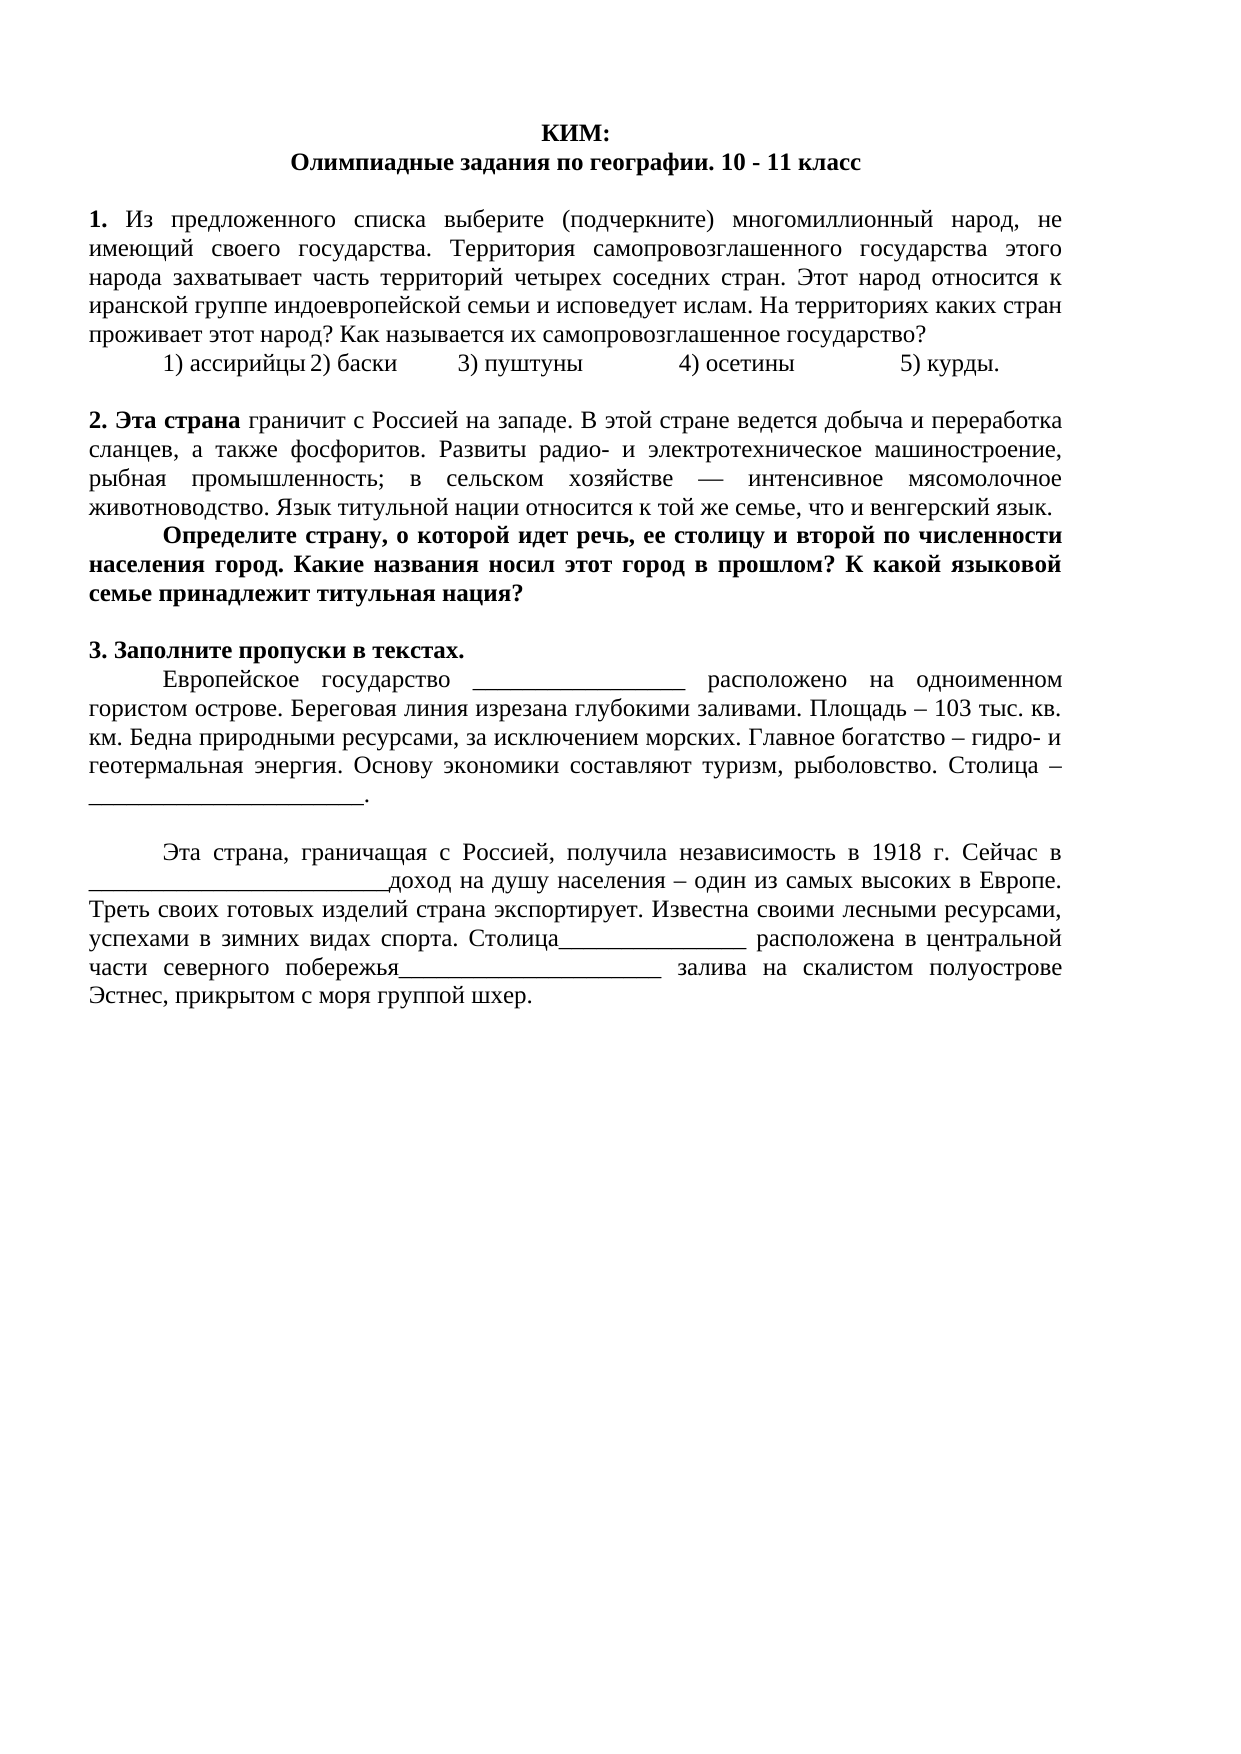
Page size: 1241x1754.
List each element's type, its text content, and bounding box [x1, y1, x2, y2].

text 2. Эта страна граничит с Россией на западе. В этой стране ведется добыча и переработка сланцев, а также фосфоритов. Развиты радио- и электротехническое машиностроение, рыбная промышленность; в сельском хозяйстве — интенсивное мясомолочное животноводство. Язык титульной нации относится к той же семье, что и венгерский язык. [88, 406, 1063, 521]
text Европейское государство _________________ расположено на одноименном гористом острове. Береговая линия изрезана глубокими заливами. Площадь – 103 тыс. кв. км. Бедна природными ресурсами, за исключением морских. Главное богатство – гидро- и геотермальная энергия. Основу экономики составляют туризм, рыболовство. Столица – ______________________. [88, 664, 1063, 808]
text 1) ассирийцы 2) баски 3) пуштуны 4) осетины 5) курды. [88, 348, 1063, 377]
text Олимпиадные задания по географии. 10 - 11 класс [88, 147, 1063, 176]
text КИМ: [88, 118, 1063, 147]
text 1. Из предложенного списка выберите (подчеркните) многомиллионный народ, не имеющий своего государства. Территория самопровозглашенного государства этого народа захватывает часть территорий четырех соседних стран. Этот народ относится к иранской группе индоевропейской семьи и исповедует ислам. На территориях каких стран проживает этот народ? Как называется их самопровозглашенное государство? [88, 204, 1063, 348]
text Определите страну, о которой идет речь, ее столицу и второй по численности населения город. Какие названия носил этот город в прошлом? К какой языковой семье принадлежит титульная нация? [88, 521, 1063, 607]
text Эта страна, граничащая с Россией, получила независимость в 1918 г. Сейчас в ________________________доход на душу населения – один из самых высоких в Европе. Треть своих готовых изделий страна экспортирует. Известна своими лесными ресурсами, успехами в зимних видах спорта. Столица_______________ расположена в центральной части северного побережья_____________________ залива на скалистом полуострове Эстнес, прикрытом с моря группой шхер. [88, 837, 1063, 1009]
text 3. Заполните пропуски в текстах. [88, 636, 1063, 664]
